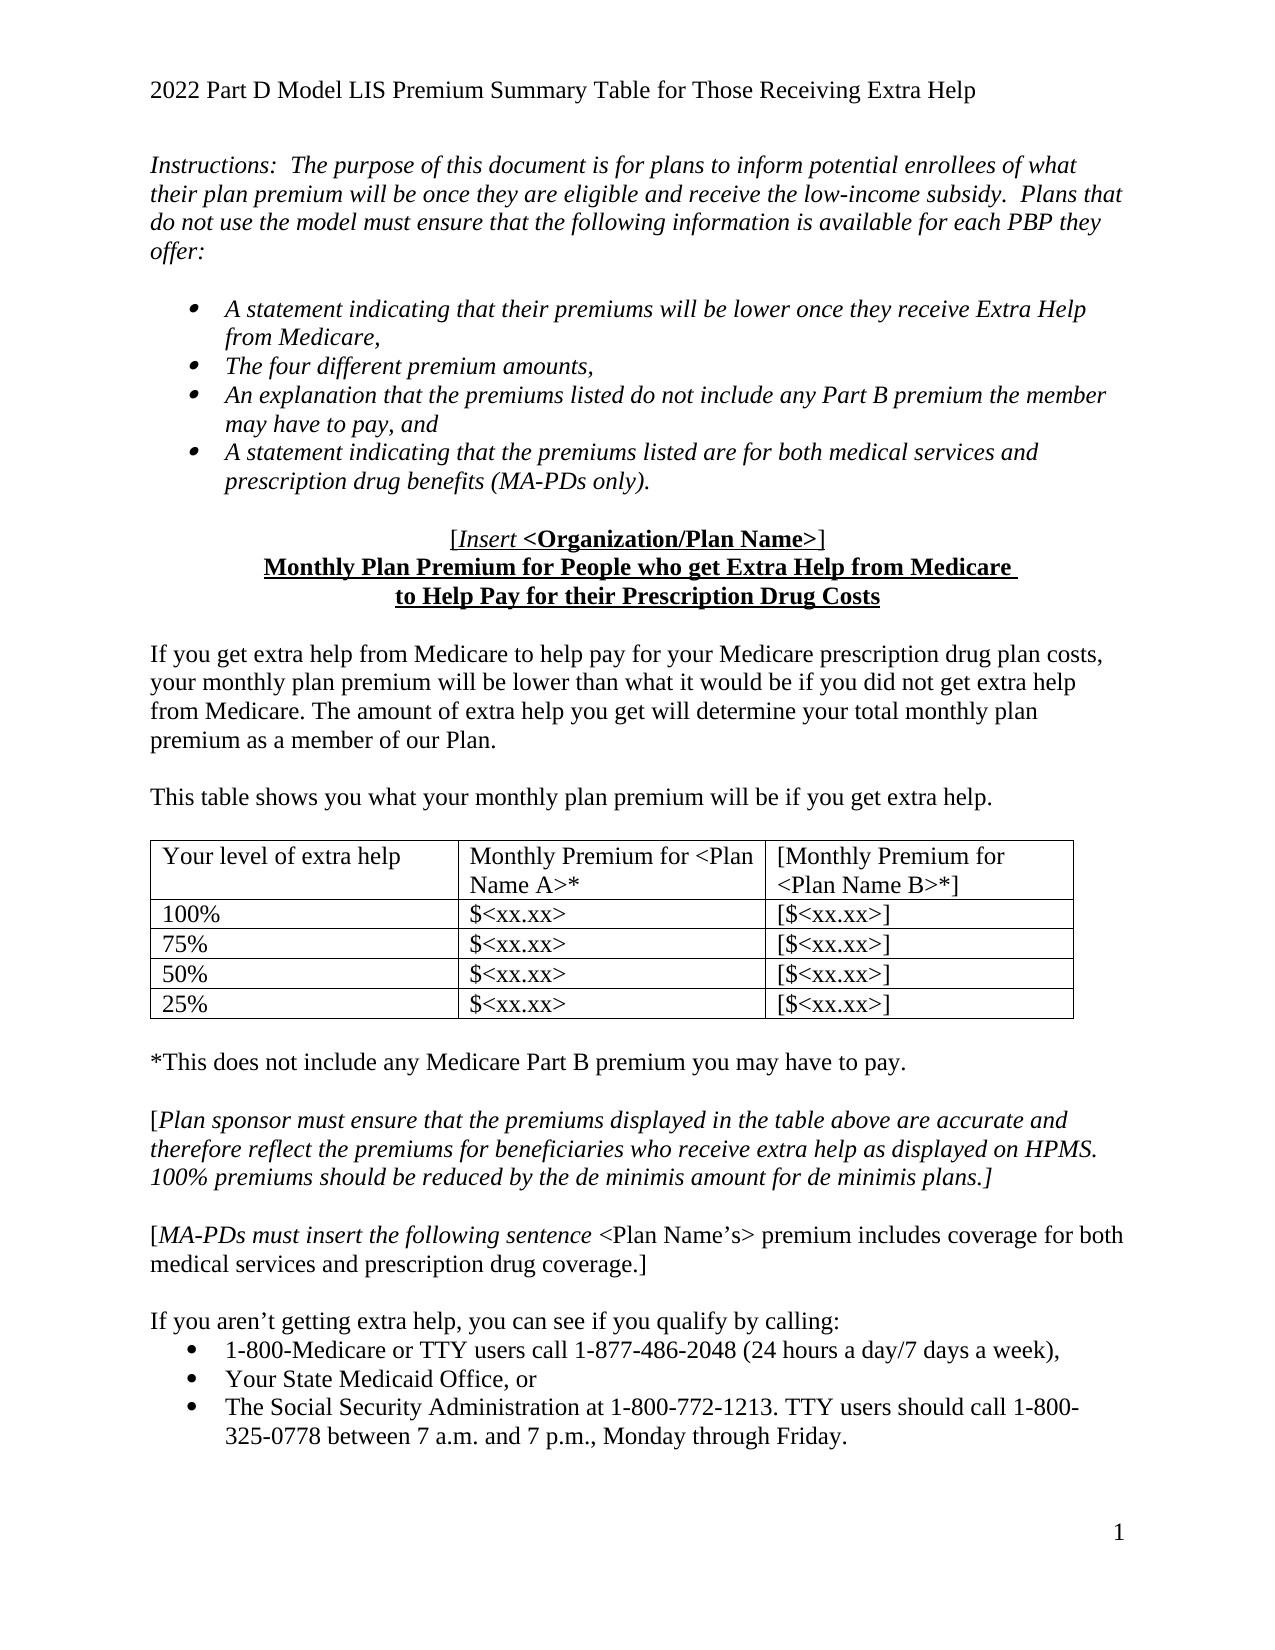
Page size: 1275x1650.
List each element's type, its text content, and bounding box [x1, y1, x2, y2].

table_cell $<xx.xx> [459, 929, 765, 958]
list Your State Medicaid Office, or [187, 1364, 1125, 1392]
table_cell [$<xx.xx>] [766, 959, 1073, 988]
table_cell [$<xx.xx>] [766, 900, 1073, 928]
text [Plan sponsor must ensure that the premiums displayed in the table above are accurate and therefore reflect the premiums for beneficiaries who receive extra help as displayed on HPMS. 100% premiums should be reduced by the de minimis amount for de minimis plans.] [150, 1105, 1125, 1191]
text [MA-PDs must insert the following sentence <Plan Name’s> premium includes coverage for both medical services and prescription drug coverage.] [150, 1220, 1125, 1277]
table_header Your level of extra help [151, 841, 458, 898]
list A statement indicating that their premiums will be lower once they receive Extra Help from Medicare, [187, 294, 1125, 351]
list The four different premium amounts, [187, 351, 1125, 380]
text Monthly Plan Premium for People who get Extra Help from Medicare [150, 552, 1125, 581]
text [Insert <Organization/Plan Name>] [150, 524, 1125, 552]
table_cell [$<xx.xx>] [766, 929, 1073, 958]
table_header Monthly Premium for <Plan Name A>* [459, 841, 765, 898]
table_cell [$<xx.xx>] [766, 989, 1073, 1018]
table_cell $<xx.xx> [459, 989, 765, 1018]
text If you aren’t getting extra help, you can see if you qualify by calling: [150, 1306, 1125, 1335]
table_cell 100% [151, 900, 458, 928]
table_cell 75% [151, 929, 458, 958]
table_header [Monthly Premium for <Plan Name B>*] [766, 841, 1073, 898]
table_cell 25% [151, 989, 458, 1018]
list A statement indicating that the premiums listed are for both medical services and prescription drug benefits (MA-PDs only). [187, 437, 1125, 495]
list 1-800-Medicare or TTY users call 1-877-486-2048 (24 hours a day/7 days a week), [187, 1335, 1125, 1364]
text This table shows you what your monthly plan premium will be if you get extra help. [150, 782, 1125, 811]
list The Social Security Administration at 1-800-772-1213. TTY users should call 1-800-325-0778 between 7 a.m. and 7 p.m., Monday through Friday. [187, 1392, 1125, 1450]
list An explanation that the premiums listed do not include any Part B premium the member may have to pay, and [187, 380, 1125, 437]
table_cell $<xx.xx> [459, 900, 765, 928]
table_cell 50% [151, 959, 458, 988]
text If you get extra help from Medicare to help pay for your Medicare prescription drug plan costs, your monthly plan premium will be lower than what it would be if you did not get extra help from Medicare. The amount of extra help you get will determine your total monthly plan premium as a member of our Plan. [150, 639, 1125, 754]
text to Help Pay for their Prescription Drug Costs [150, 581, 1125, 610]
text *This does not include any Medicare Part B premium you may have to pay. [150, 1047, 1125, 1076]
text Instructions: The purpose of this document is for plans to inform potential enrollees of what their plan premium will be once they are eligible and receive the low-income subsidy. Plans that do not use the model must ensure that the following information is available for each PBP they offer: [150, 150, 1125, 265]
table_cell $<xx.xx> [459, 959, 765, 988]
